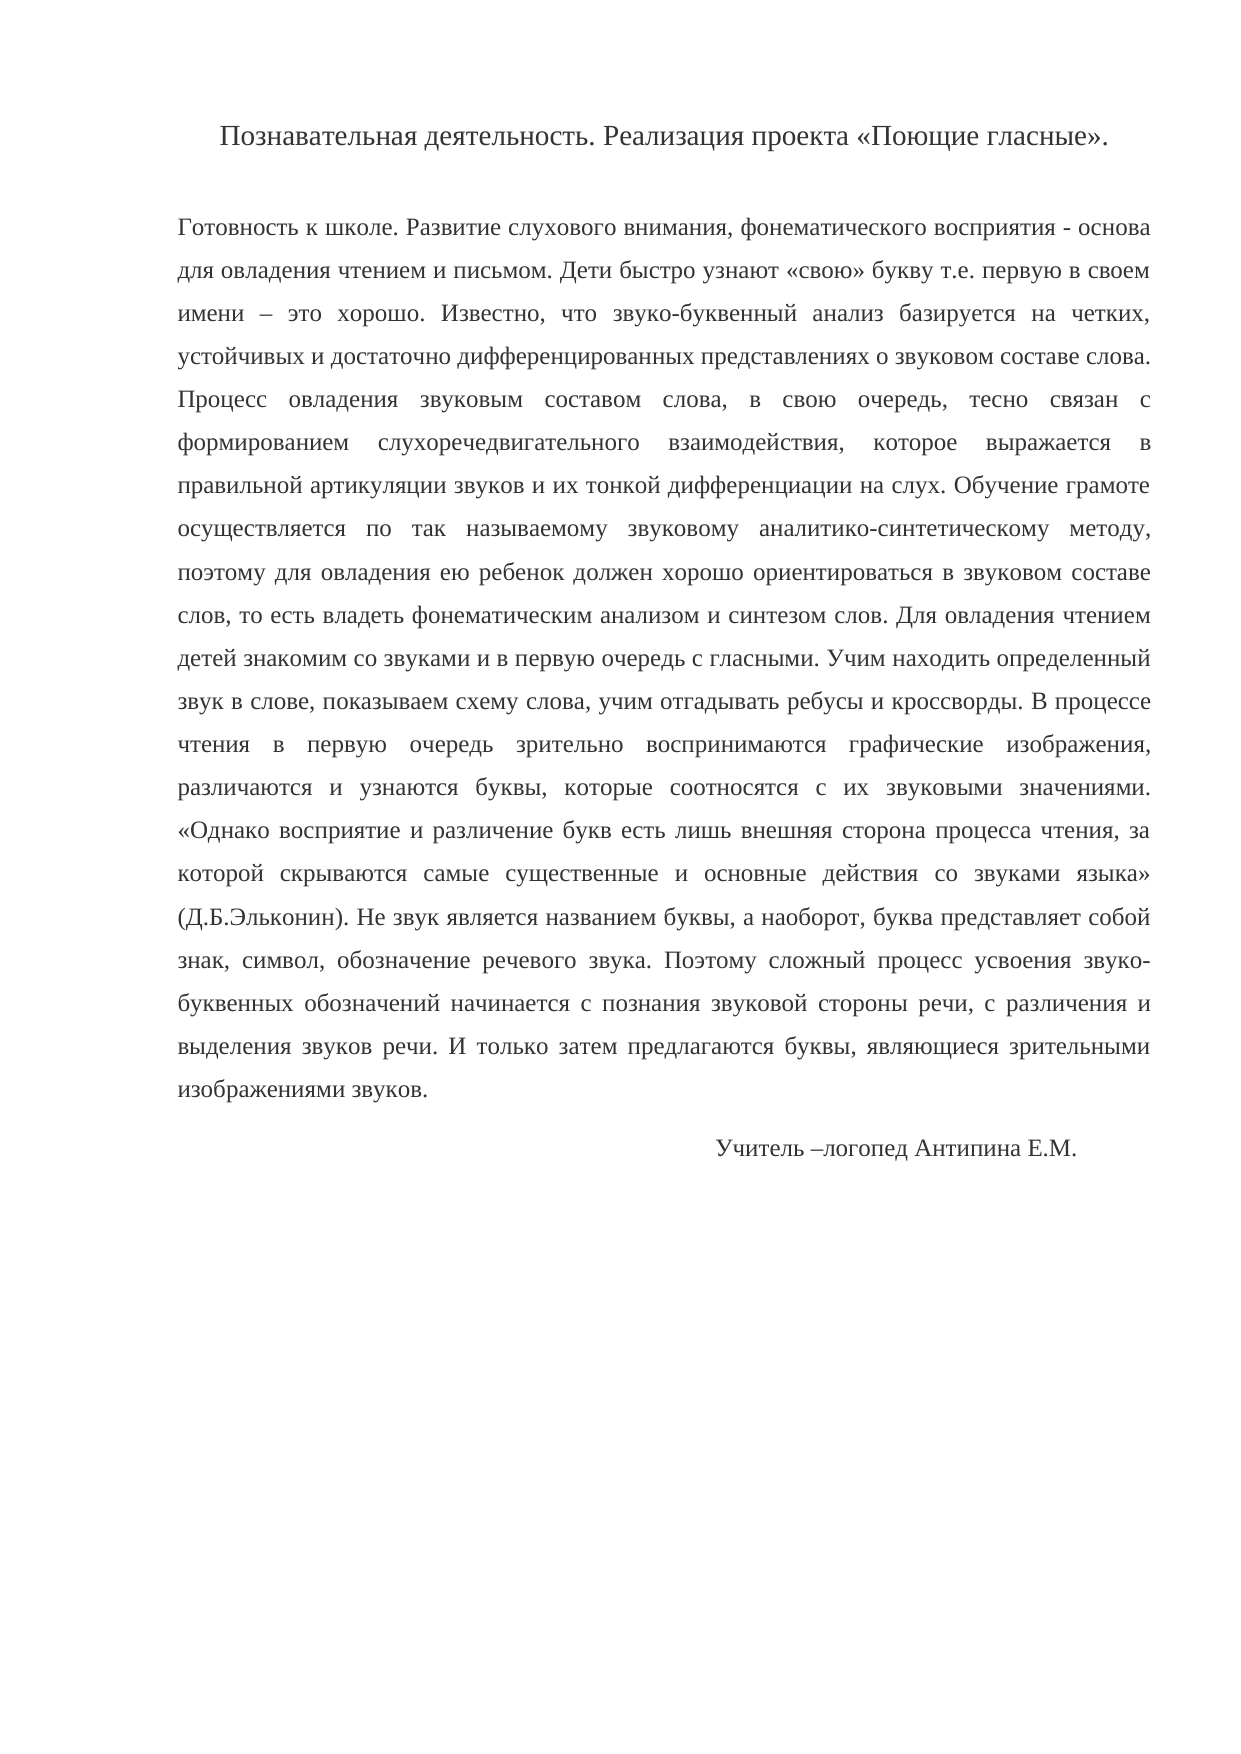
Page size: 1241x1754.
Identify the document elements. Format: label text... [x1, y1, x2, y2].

text Учитель –логопед Антипина Е.М. [177, 1133, 1152, 1162]
text Познавательная деятельность. Реализация проекта «Поющие гласные». [177, 118, 1152, 152]
text Готовность к школе. Развитие слухового внимания, фонематического восприятия - основа для овладения чтением и письмом. Дети быстро узнают «свою» букву т.е. первую в своем имени – это хорошо. Известно, что звуко-буквенный анализ базируется на четких, устойчивых и достаточно дифференцированных представлениях о звуковом составе слова. Процесс овладения звуковым составом слова, в свою очередь, тесно связан с формированием слухоречедвигательного взаимодействия, которое выражается в правильной артикуляции звуков и их тонкой дифференциации на слух. Обучение грамоте осуществляется по так называемому звуковому аналитико-синтетическому методу, поэтому для овладения ею ребенок должен хорошо ориентироваться в звуковом составе слов, то есть владеть фонематическим анализом и синтезом слов. Для овладения чтением детей знакомим со звуками и в первую очередь с гласными. Учим находить определенный звук в слове, показываем схему слова, учим отгадывать ребусы и кроссворды. В процессе чтения в первую очередь зрительно воспринимаются графические изображения, различаются и узнаются буквы, которые соотносятся с их звуковыми значениями. «Однако восприятие и различение букв есть лишь внешняя сторона процесса чтения, за которой скрываются самые существенные и основные действия со звуками языка» (Д.Б.Эльконин). Не звук является названием буквы, а наоборот, буква представляет собой знак, символ, обозначение речевого звука. Поэтому сложный процесс усвоения звуко-буквенных обозначений начинается с познания звуковой стороны речи, с различения и выделения звуков речи. И только затем предлагаются буквы, являющиеся зрительными изображениями звуков. [177, 212, 1152, 1103]
